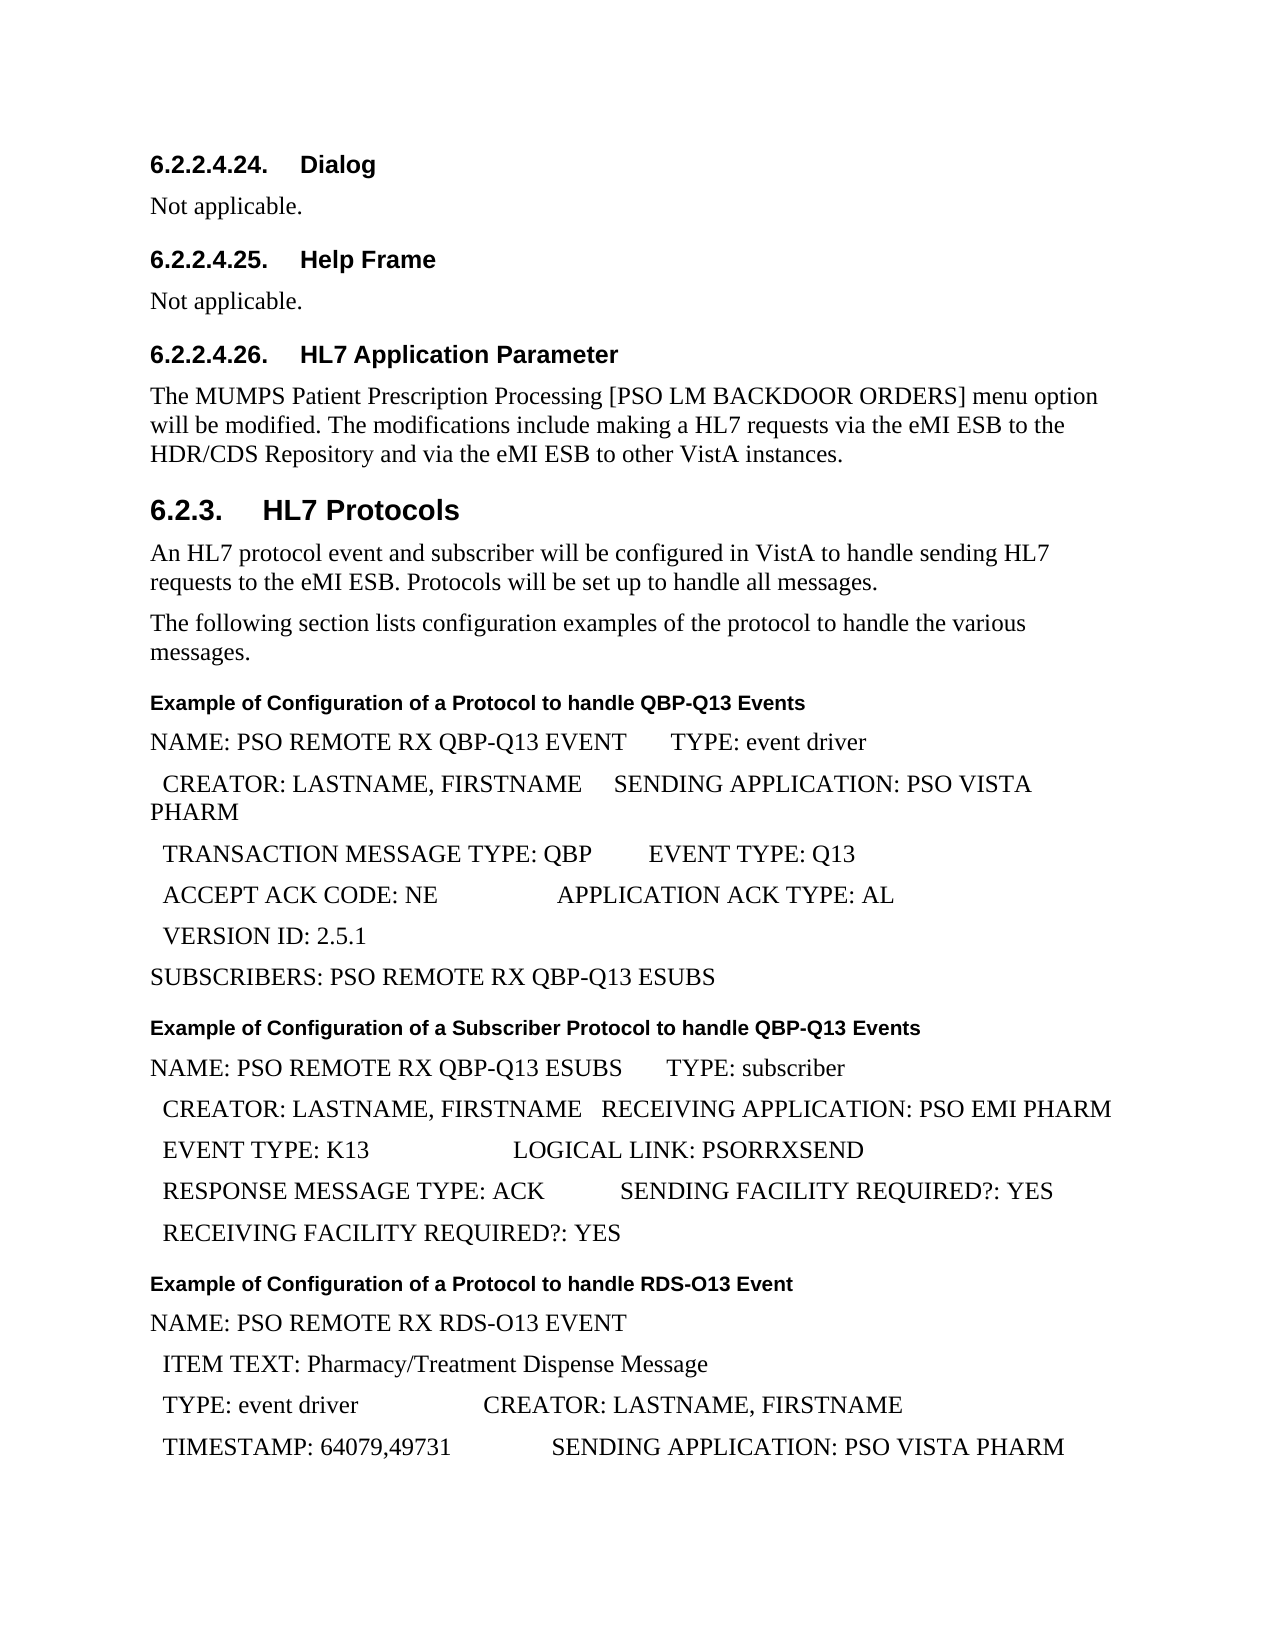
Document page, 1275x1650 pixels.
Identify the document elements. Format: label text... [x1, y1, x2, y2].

text The MUMPS Patient Prescription Processing [PSO LM BACKDOOR ORDERS] menu option will be modified. The modifications include making a HL7 requests via the eMI ESB to the HDR/CDS Repository and via the eMI ESB to other VistA instances. [150, 381, 1125, 467]
text Not applicable. [150, 286, 1125, 315]
text RESPONSE MESSAGE TYPE: ACK SENDING FACILITY REQUIRED?: YES [150, 1176, 1125, 1205]
text VERSION ID: 2.5.1 [150, 921, 1125, 950]
text NAME: PSO REMOTE RX QBP-Q13 ESUBS TYPE: subscriber [150, 1053, 1125, 1081]
subtitle Dialog [150, 150, 1125, 179]
text TYPE: event driver CREATOR: LASTNAME, FIRSTNAME [150, 1390, 1125, 1419]
text NAME: PSO REMOTE RX RDS-O13 EVENT [150, 1308, 1125, 1337]
text Not applicable. [150, 191, 1125, 220]
text ITEM TEXT: Pharmacy/Treatment Dispense Message [150, 1349, 1125, 1378]
text SUBSCRIBERS: PSO REMOTE RX QBP-Q13 ESUBS [150, 962, 1125, 991]
text Example of Configuration of a Subscriber Protocol to handle QBP-Q13 Events [150, 1016, 1125, 1040]
text Example of Configuration of a Protocol to handle QBP-Q13 Events [150, 691, 1125, 715]
subtitle Help Frame [150, 245, 1125, 274]
text Example of Configuration of a Protocol to handle RDS-O13 Event [150, 1271, 1125, 1295]
text NAME: PSO REMOTE RX QBP-Q13 EVENT TYPE: event driver [150, 727, 1125, 756]
text TIMESTAMP: 64079,49731 SENDING APPLICATION: PSO VISTA PHARM [150, 1432, 1125, 1460]
subtitle HL7 Application Parameter [150, 340, 1125, 369]
text EVENT TYPE: K13 LOGICAL LINK: PSORRXSEND [150, 1135, 1125, 1164]
text TRANSACTION MESSAGE TYPE: QBP EVENT TYPE: Q13 [150, 839, 1125, 867]
text ACCEPT ACK CODE: NE APPLICATION ACK TYPE: AL [150, 880, 1125, 909]
text CREATOR: LASTNAME, FIRSTNAME SENDING APPLICATION: PSO VISTA PHARM [150, 769, 1125, 826]
subtitle HL7 Protocols [150, 492, 1125, 526]
text An HL7 protocol event and subscriber will be configured in VistA to handle sending HL7 requests to the eMI ESB. Protocols will be set up to handle all messages. [150, 538, 1125, 596]
text The following section lists configuration examples of the protocol to handle the various messages. [150, 608, 1125, 666]
text CREATOR: LASTNAME, FIRSTNAME RECEIVING APPLICATION: PSO EMI PHARM [150, 1094, 1125, 1123]
text RECEIVING FACILITY REQUIRED?: YES [150, 1218, 1125, 1246]
